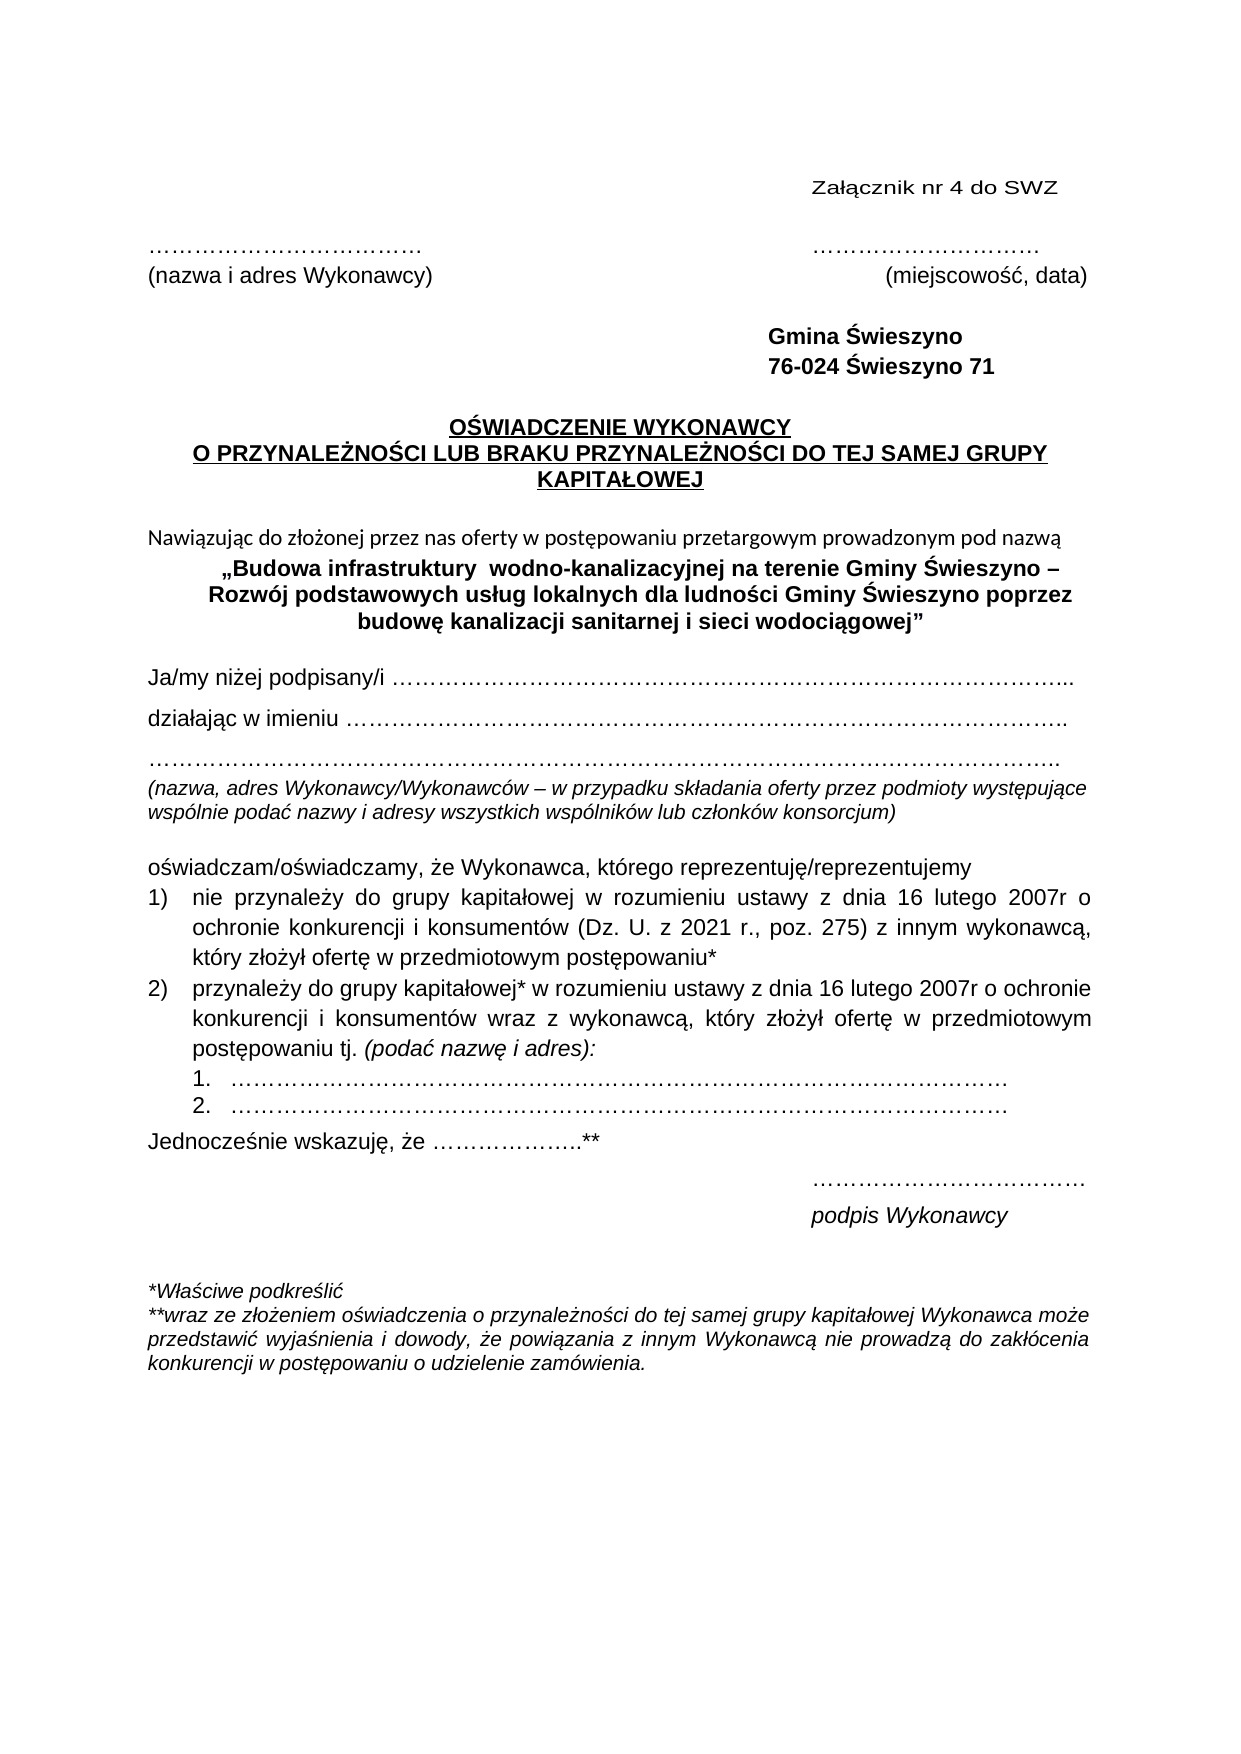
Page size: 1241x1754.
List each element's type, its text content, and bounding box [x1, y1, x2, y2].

text OŚWIADCZENIE WYKONAWCY [148, 413, 1092, 440]
text działając w imieniu ………………………………………………………………………………….. [148, 705, 1092, 731]
text …………………………………………………………………………………….………………….. [148, 745, 1092, 772]
list „Budowa infrastruktury wodno-kanalizacyjnej na terenie Gminy Świeszyno – Rozwój podstawowych usług lokalnych dla ludności Gminy Świeszyno poprzez budowę kanalizacji sanitarnej i sieci wodociągowej” [188, 555, 1092, 634]
text Nawiązując do złożonej przez nas oferty w postępowaniu przetargowym prowadzonym pod nazwą [148, 523, 1092, 551]
text Załącznik nr 4 do SWZ [738, 177, 1092, 199]
text ……………………………… ………………………… [148, 232, 1092, 258]
text podpis Wykonawcy [148, 1202, 1092, 1228]
text Jednocześnie wskazuję, że ………………..** [148, 1128, 1092, 1155]
list przynależy do grupy kapitałowej* w rozumieniu ustawy z dnia 16 lutego 2007r o ochronie konkurencji i konsumentów wraz z wykonawcą, który złożył ofertę w przedmiotowym postępowaniu tj. (podać nazwę i adres): [148, 974, 1092, 1061]
text (nazwa, adres Wykonawcy/Wykonawców – w przypadku składania oferty przez podmioty występujące wspólnie podać nazwy i adresy wszystkich wspólników lub członków konsorcjum) [148, 776, 1092, 823]
text ……………………………… [148, 1165, 1092, 1191]
text 76-024 Świeszyno 71 [768, 353, 1092, 379]
text O PRZYNALEŻNOŚCI LUB BRAKU PRZYNALEŻNOŚCI DO TEJ SAMEJ GRUPY KAPITAŁOWEJ [148, 440, 1092, 492]
text *Właściwe podkreślić [148, 1279, 1092, 1303]
text Gmina Świeszyno [768, 323, 1092, 349]
text **wraz ze złożeniem oświadczenia o przynależności do tej samej grupy kapitałowej Wykonawca może przedstawić wyjaśnienia i dowody, że powiązania z innym Wykonawcą nie prowadzą do zakłócenia konkurencji w postępowaniu o udzielenie zamówienia. [148, 1303, 1092, 1375]
list ………………………………………………………………………………………… [192, 1092, 1092, 1118]
text (nazwa i adres Wykonawcy) (miejscowość, data) [148, 262, 1092, 289]
list ………………………………………………………………………………………… [192, 1065, 1092, 1092]
text Ja/my niżej podpisany/i ……………………………………………………………………………... [148, 664, 1092, 691]
list nie przynależy do grupy kapitałowej w rozumieniu ustawy z dnia 16 lutego 2007r o ochronie konkurencji i konsumentów (Dz. U. z 2021 r., poz. 275) z innym wykonawcą, który złożył ofertę w przedmiotowym postępowaniu* [148, 884, 1092, 971]
text oświadczam/oświadczamy, że Wykonawca, którego reprezentuję/reprezentujemy [148, 854, 1092, 880]
